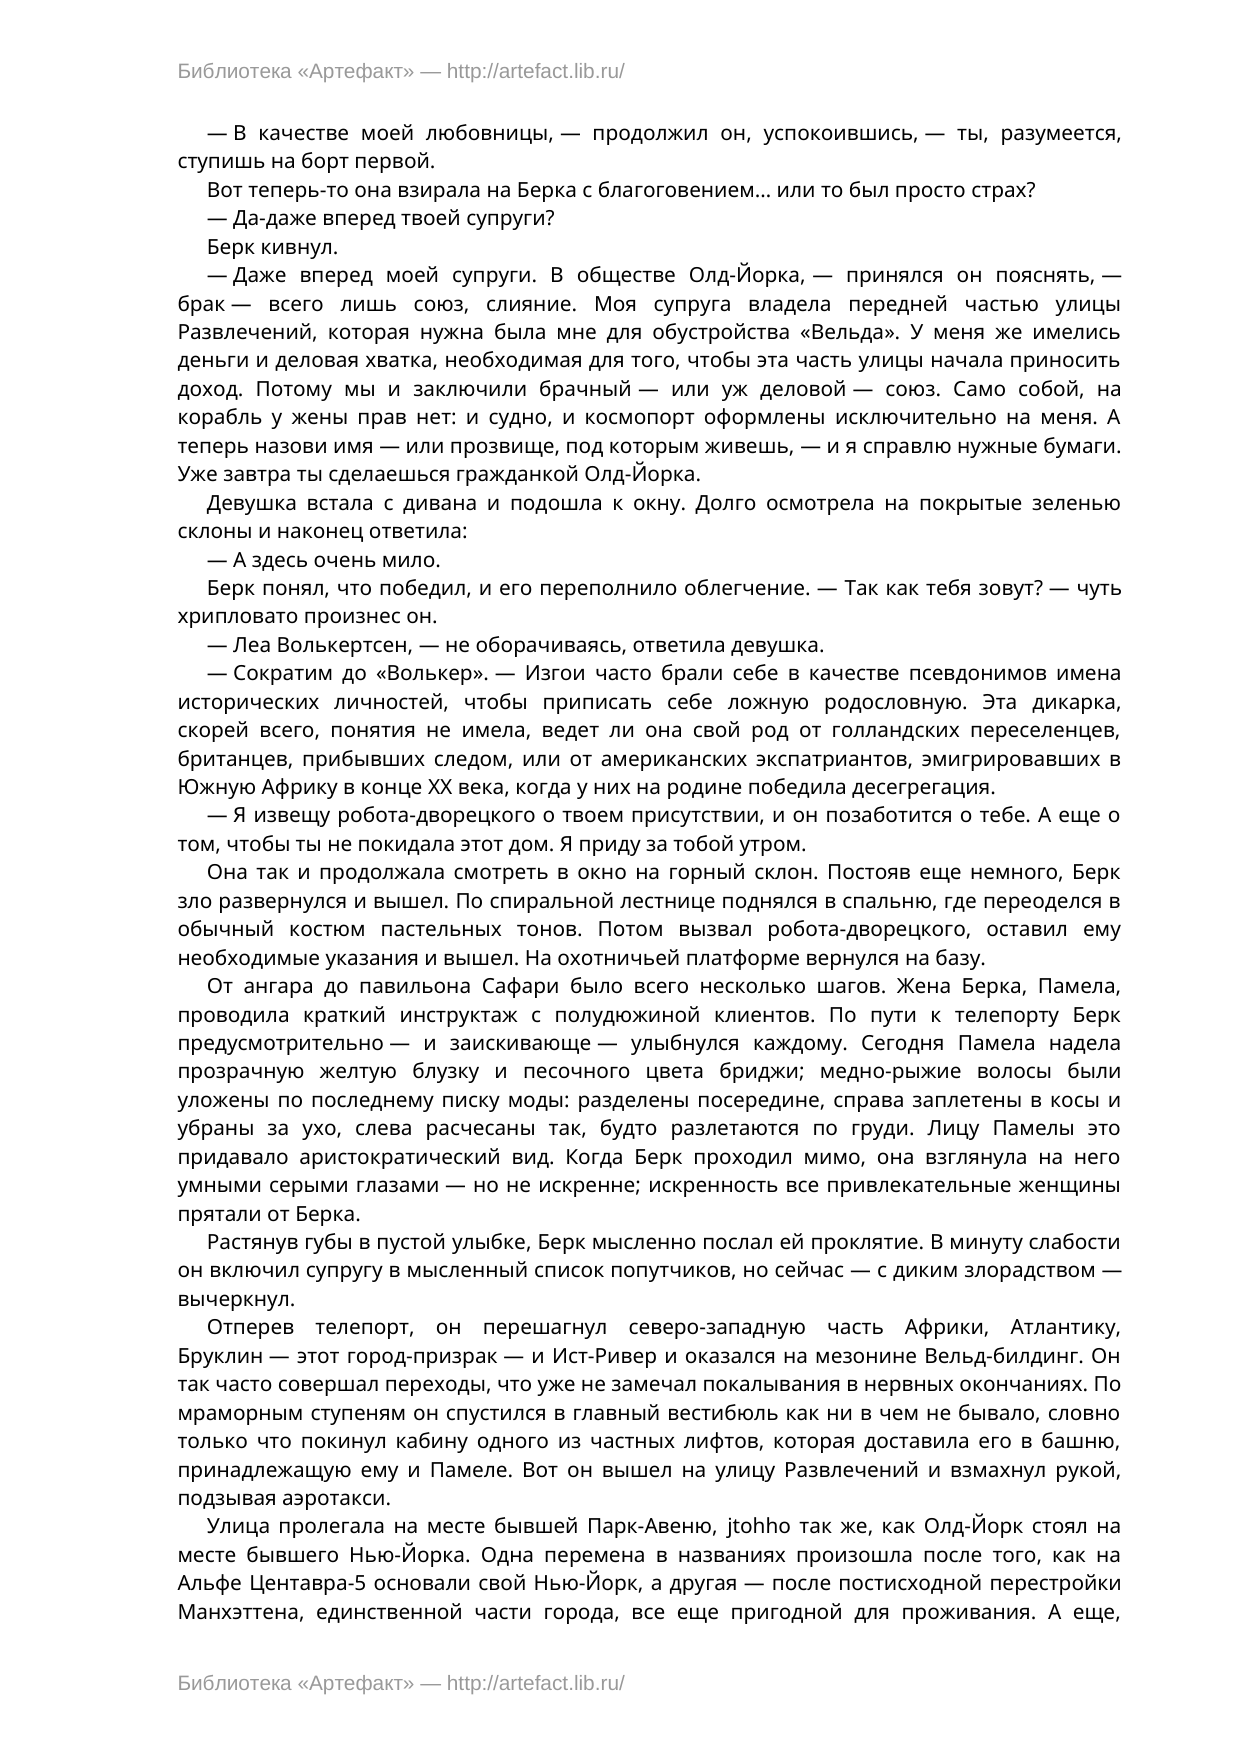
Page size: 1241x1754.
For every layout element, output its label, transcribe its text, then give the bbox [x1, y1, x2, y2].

text — Даже вперед моей супруги. В обществе Олд-Йорка, — принялся он пояснять, — брак — всего лишь союз, слияние. Моя супруга владела передней частью улицы Развлечений, которая нужна была мне для обустройства «Вельда». У меня же имелись деньги и деловая хватка, необходимая для того, чтобы эта часть улицы начала приносить доход. Потому мы и заключили брачный — или уж деловой — союз. Само собой, на корабль у жены прав нет: и судно, и космопорт оформлены исключительно на меня. А теперь назови имя — или прозвище, под которым живешь, — и я справлю нужные бумаги. Уже завтра ты сделаешься гражданкой Олд-Йорка. [177, 260, 1122, 488]
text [177, 1512, 1122, 1625]
text Вот теперь-то она взирала на Берка с благоговением… или то был просто страх? [177, 175, 1122, 203]
text — Леа Волькертсен, — не оборачиваясь, ответила девушка. [177, 630, 1122, 658]
text От ангара до павильона Сафари было всего несколько шагов. Жена Берка, Памела, проводила краткий инструктаж с полудюжиной клиентов. По пути к телепорту Берк предусмотрительно — и заискивающе — улыбнулся каждому. Сегодня Памела надела прозрачную желтую блузку и песочного цвета бриджи; медно-рыжие волосы были уложены по последнему писку моды: разделены посередине, справа заплетены в косы и убраны за ухо, слева расчесаны так, будто разлетаются по груди. Лицу Памелы это придавало аристократический вид. Когда Берк проходил мимо, она взглянула на него умными серыми глазами — но не искренне; искренность все привлекательные женщины прятали от Берка. [177, 971, 1122, 1227]
text — В качестве моей любовницы, — продолжил он, успокоившись, — ты, разумеется, ступишь на борт первой. [177, 118, 1122, 175]
text Растянув губы в пустой улыбке, Берк мысленно послал ей проклятие. В минуту слабости он включил супругу в мысленный список попутчиков, но сейчас — с диким злорадством — вычеркнул. [177, 1227, 1122, 1312]
text — Да-даже вперед твоей супруги? [177, 203, 1122, 232]
text Берк кивнул. [177, 232, 1122, 260]
text Отперев телепорт, он перешагнул северо-западную часть Африки, Атлантику, Бруклин — этот город-призрак — и Ист-Ривер и оказался на мезонине Вельд-билдинг. Он так часто совершал переходы, что уже не замечал покалывания в нервных окончаниях. По мраморным ступеням он спустился в главный вестибюль как ни в чем не бывало, словно только что покинул кабину одного из частных лифтов, которая доставила его в башню, принадлежащую ему и Памеле. Вот он вышел на улицу Развлечений и взмахнул рукой, подзывая аэротакси. [177, 1312, 1122, 1512]
text — Сократим до «Волькер». — Изгои часто брали себе в качестве псевдонимов имена исторических личностей, чтобы приписать себе ложную родословную. Эта дикарка, скорей всего, понятия не имела, ведет ли она свой род от голландских переселенцев, британцев, прибывших следом, или от американских экспатриантов, эмигрировавших в Южную Африку в конце XX века, когда у них на родине победила десегрегация. [177, 658, 1122, 801]
text Она так и продолжала смотреть в окно на горный склон. Постояв еще немного, Берк зло развернулся и вышел. По спиральной лестнице поднялся в спальню, где переоделся в обычный костюм пастельных тонов. Потом вызвал робота-дворецкого, оставил ему необходимые указания и вышел. На охотничьей платформе вернулся на базу. [177, 857, 1122, 971]
text Девушка встала с дивана и подошла к окну. Долго осмотрела на покрытые зеленью склоны и наконец ответила: [177, 488, 1122, 545]
text — А здесь очень мило. [177, 545, 1122, 573]
text — Я извещу робота-дворецкого о твоем присутствии, и он позаботится о тебе. А еще о том, чтобы ты не покидала этот дом. Я приду за тобой утром. [177, 801, 1122, 857]
text Берк понял, что победил, и его переполнило облегчение. — Так как тебя зовут? — чуть хрипловато произнес он. [177, 573, 1122, 630]
